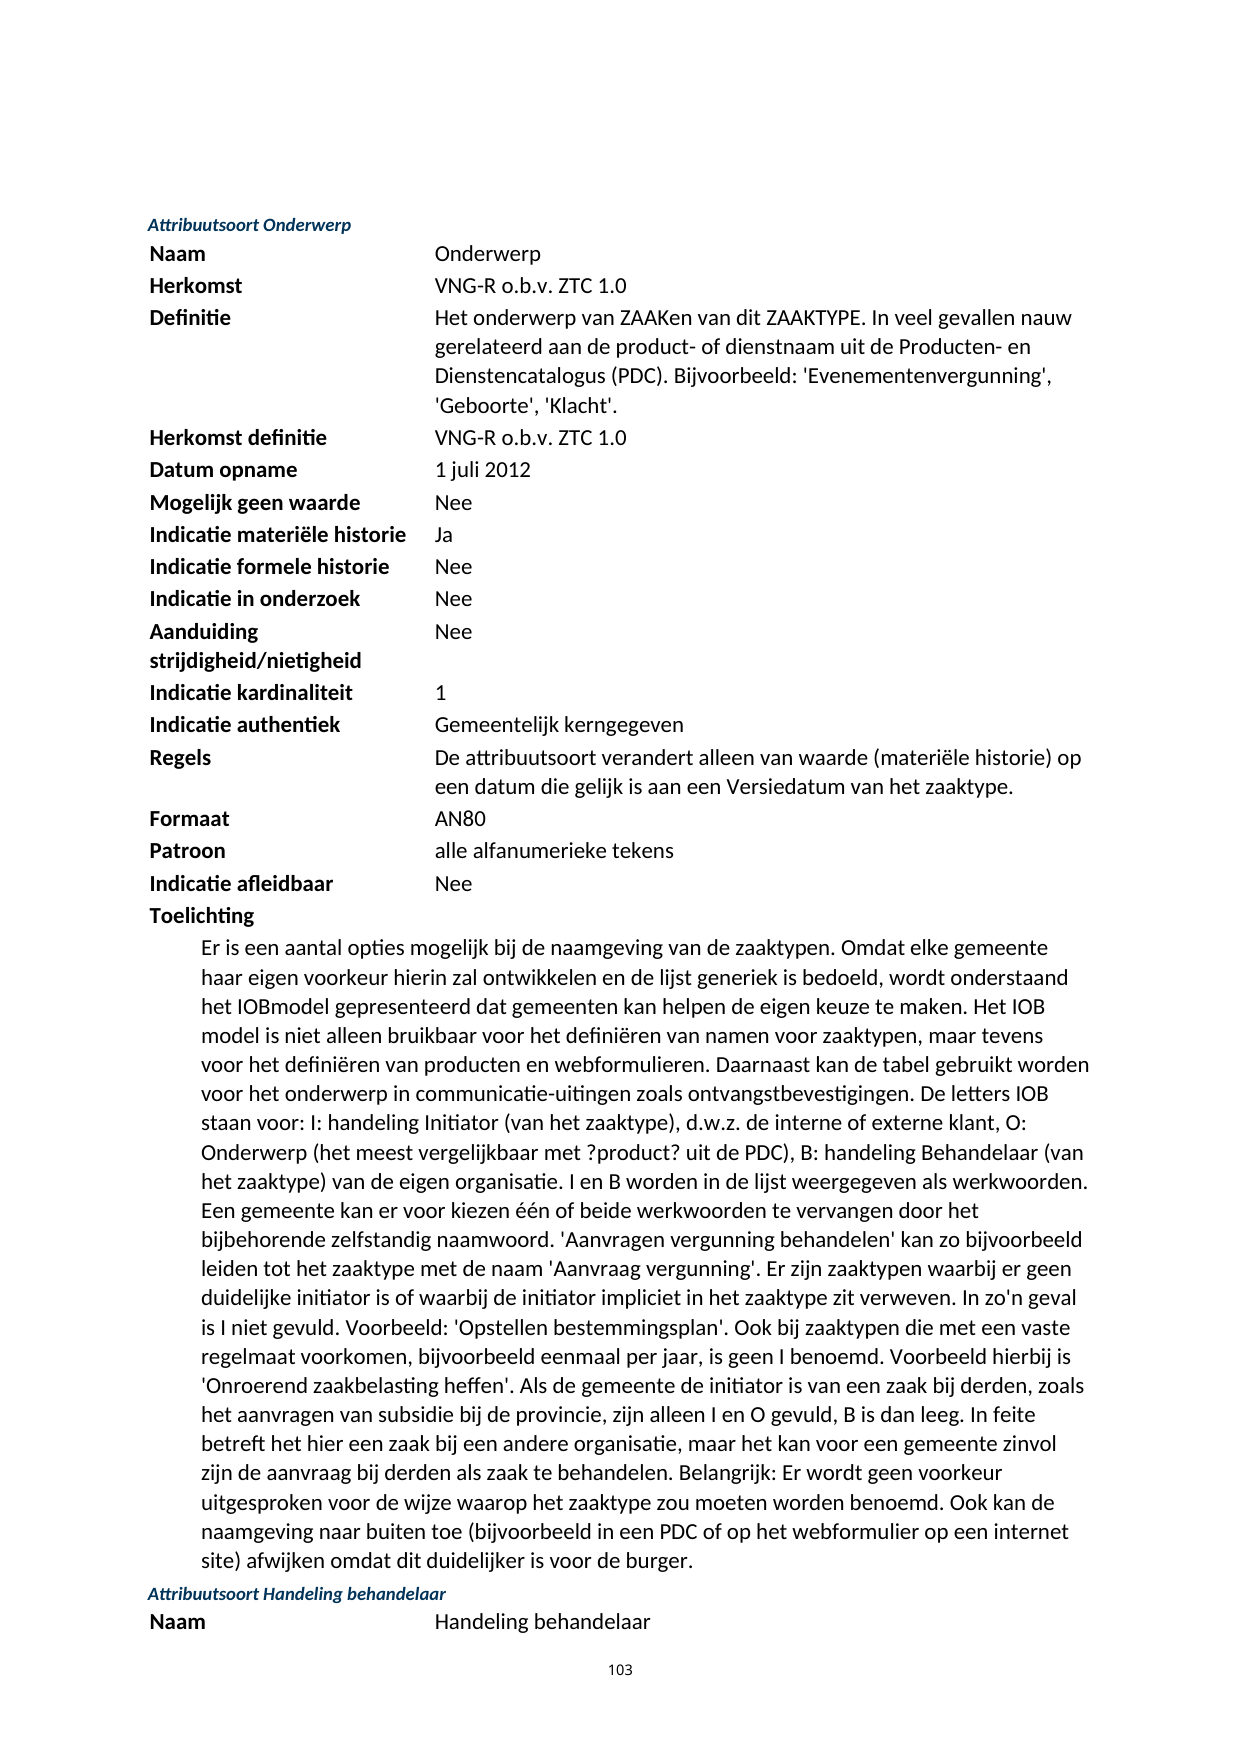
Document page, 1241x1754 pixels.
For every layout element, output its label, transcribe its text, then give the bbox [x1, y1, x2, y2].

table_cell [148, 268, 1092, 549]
subtitle Attribuutsoort Onderwerp [148, 207, 1092, 236]
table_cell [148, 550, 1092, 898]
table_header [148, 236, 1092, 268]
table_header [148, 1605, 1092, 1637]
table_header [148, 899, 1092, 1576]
subtitle Attribuutsoort Handeling behandelaar [148, 1576, 1092, 1605]
